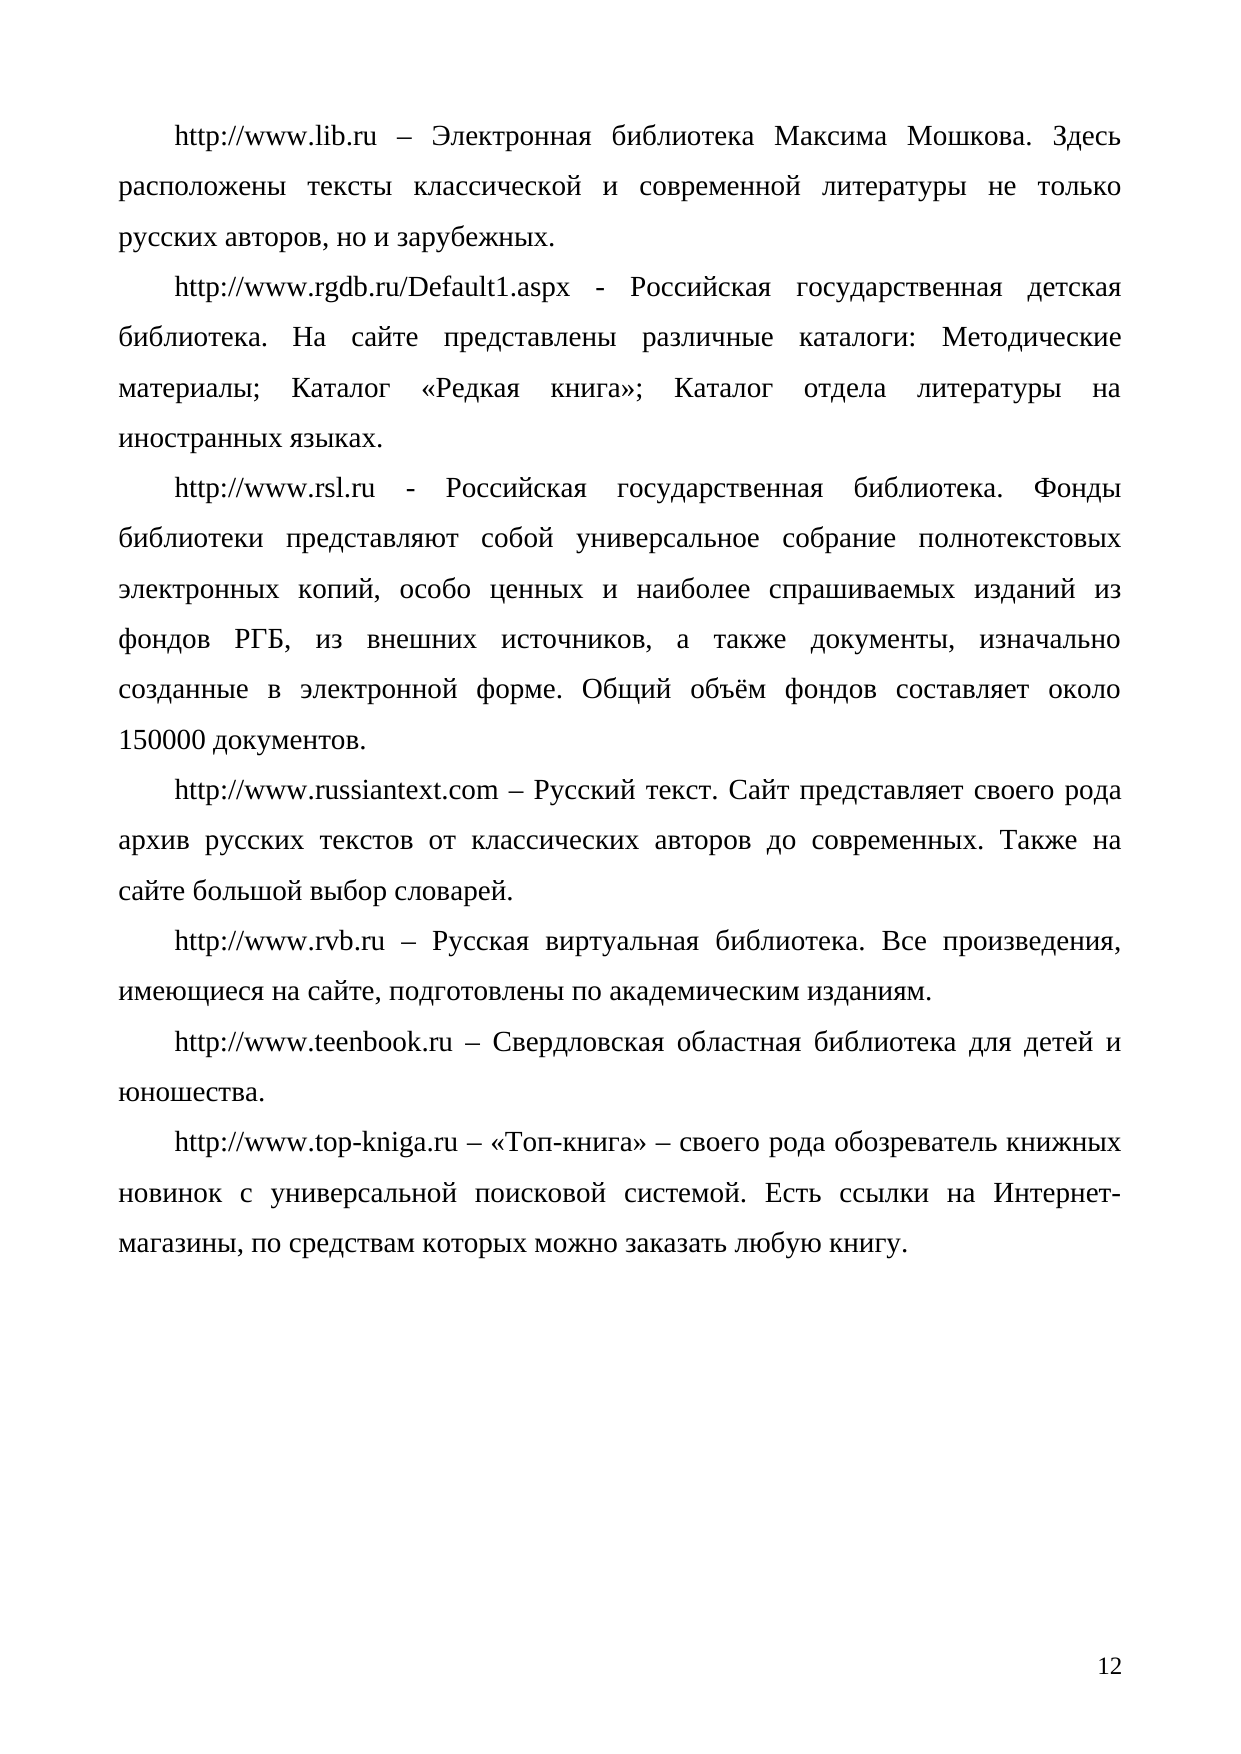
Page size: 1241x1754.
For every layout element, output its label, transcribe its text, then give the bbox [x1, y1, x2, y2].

text http://www.russiantext.com – Русский текст. Сайт представляет своего рода архив русских текстов от классических авторов до современных. Также на сайте большой выбор словарей. [118, 772, 1122, 906]
text http://www.teenbook.ru – Свердловская областная библиотека для детей и юношества. [118, 1024, 1122, 1108]
text http://www.rsl.ru - Российская государственная библиотека. Фонды библиотеки представляют собой универсальное собрание полнотекстовых электронных копий, особо ценных и наиболее спрашиваемых изданий из фондов РГБ, из внешних источников, а также документы, изначально созданные в электронной форме. Общий объём фондов составляет около 150000 документов. [118, 470, 1122, 755]
text http://www.lib.ru – Электронная библиотека Максима Мошкова. Здесь расположены тексты классической и современной литературы не только русских авторов, но и зарубежных. [118, 118, 1122, 252]
text http://www.rgdb.ru/Default1.aspx - Российская государственная детская библиотека. На сайте представлены различные каталоги: Методические материалы; Каталог «Редкая книга»; Каталог отдела литературы на иностранных языках. [118, 269, 1122, 453]
text http://www.rvb.ru – Русская виртуальная библиотека. Все произведения, имеющиеся на сайте, подготовлены по академическим изданиям. [118, 923, 1122, 1007]
text http://www.top-kniga.ru – «Топ-книга» – своего рода обозреватель книжных новинок с универсальной поисковой системой. Есть ссылки на Интернет-магазины, по средствам которых можно заказать любую книгу. [118, 1124, 1122, 1258]
